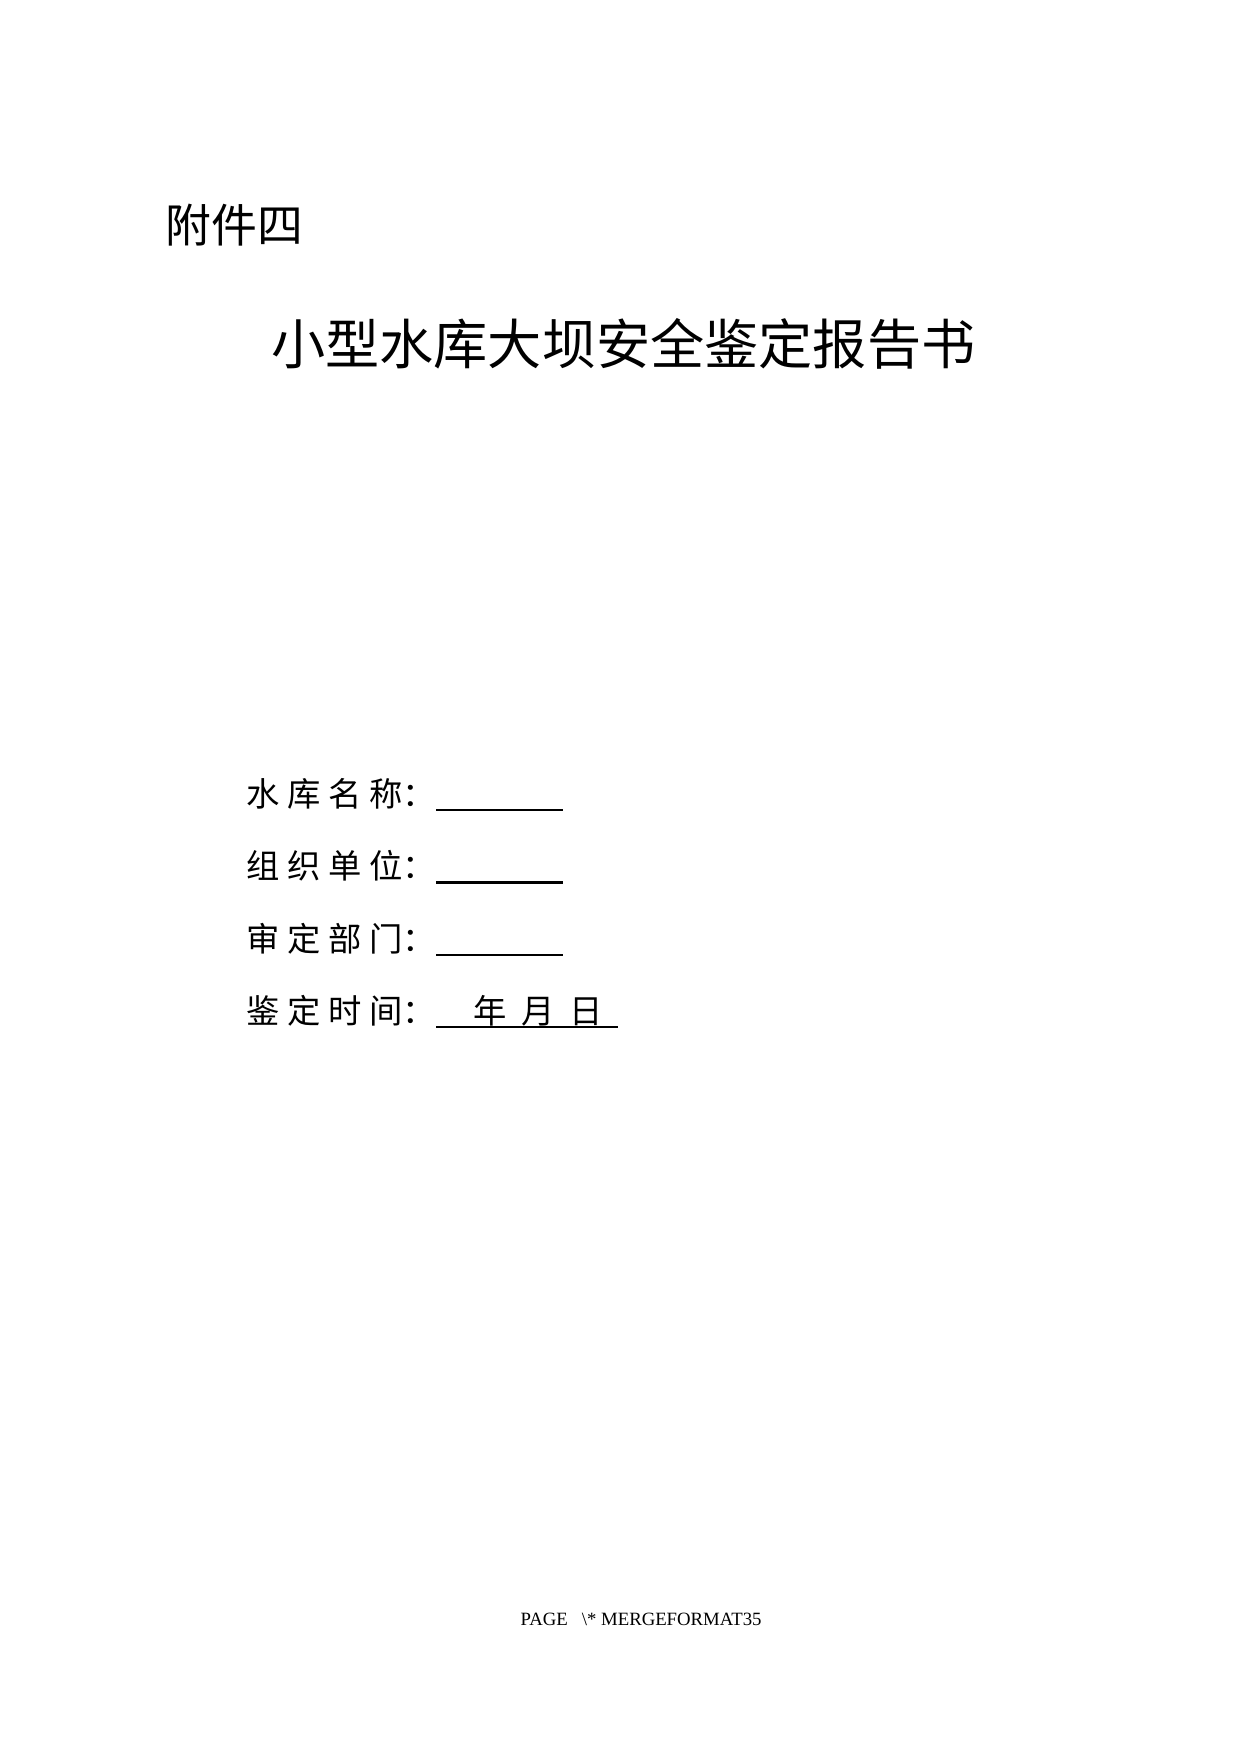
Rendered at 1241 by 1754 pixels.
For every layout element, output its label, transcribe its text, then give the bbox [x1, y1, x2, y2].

text 组 织 单 位： [130, 840, 1116, 888]
text 小型水库大坝安全鉴定报告书 [130, 302, 1116, 380]
text 鉴 定 时 间： 年 月 日 [130, 984, 1116, 1033]
subtitle 附件四 [165, 190, 1116, 256]
text 审 定 部 门： [130, 912, 1116, 961]
text 水 库 名 称： [130, 768, 1116, 816]
